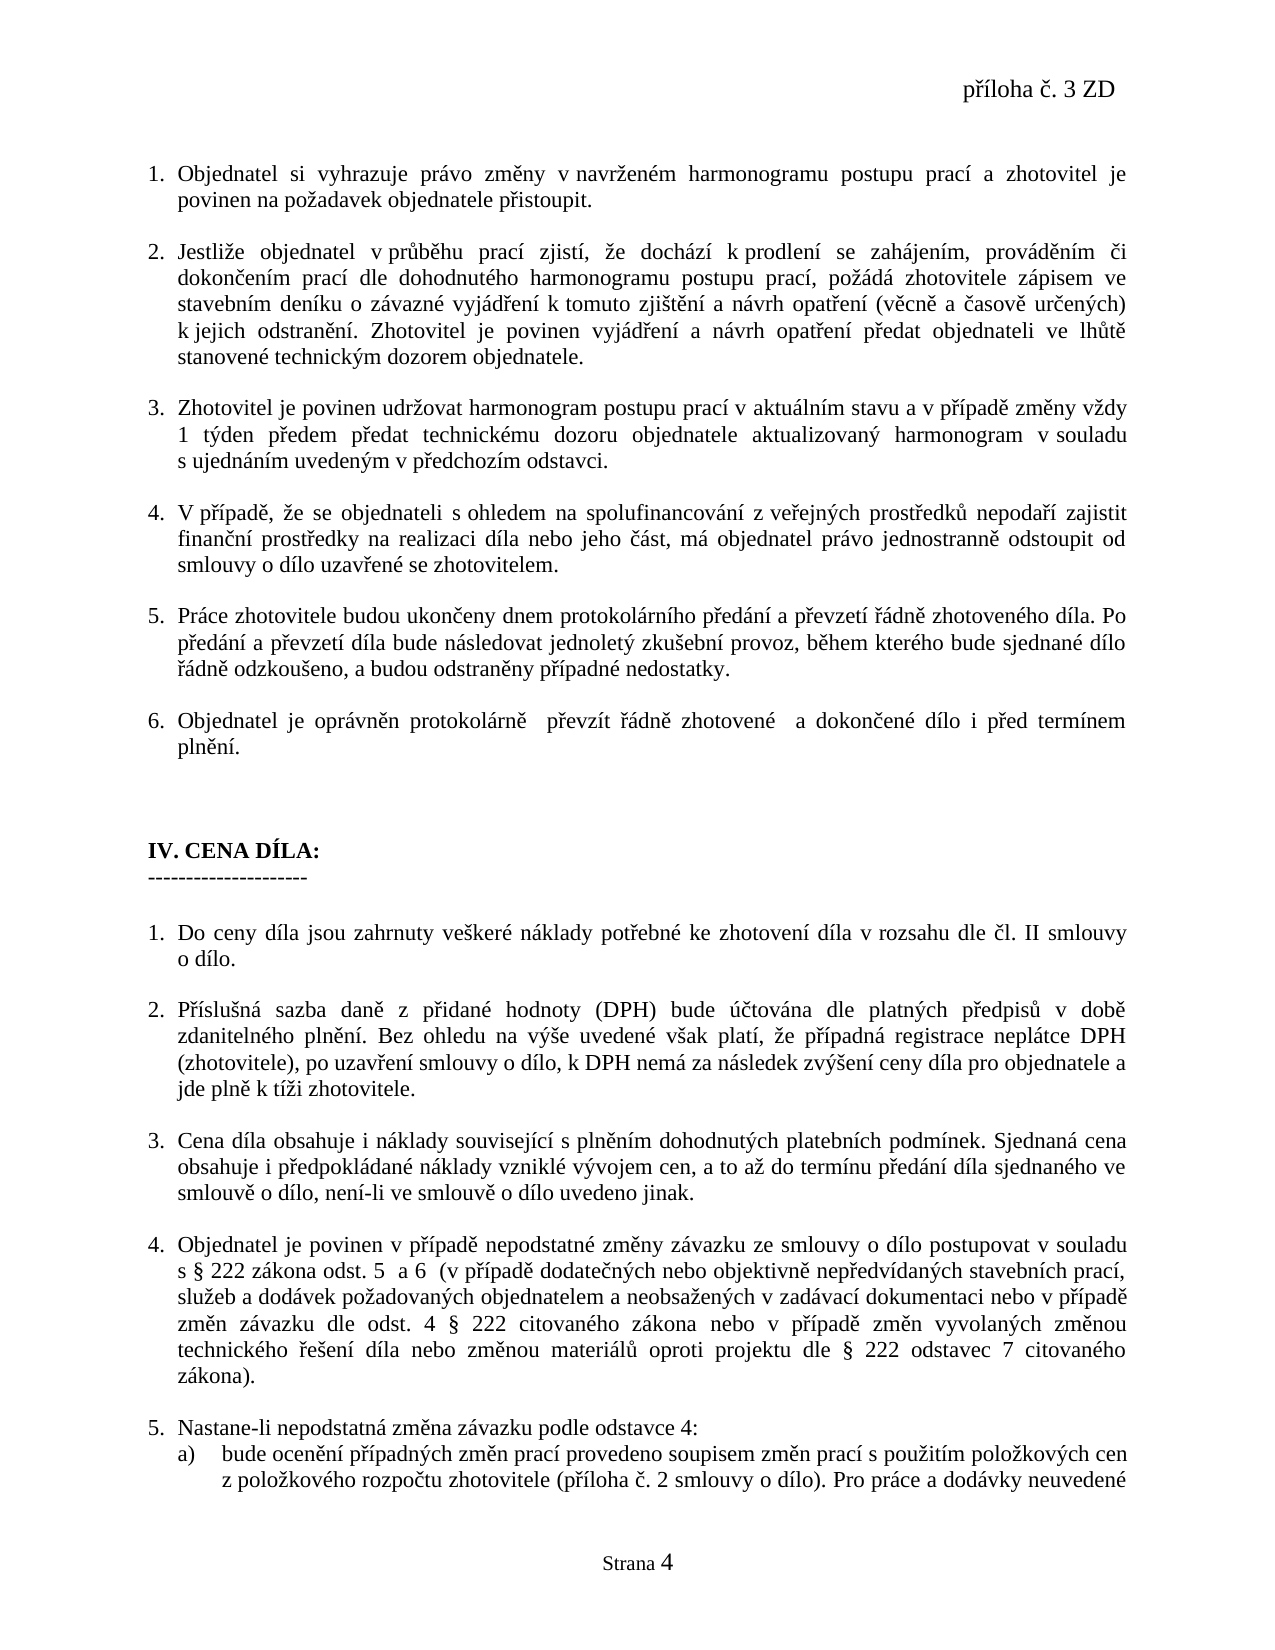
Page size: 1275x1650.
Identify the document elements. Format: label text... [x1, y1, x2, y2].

list Práce zhotovitele budou ukončeny dnem protokolárního předání a převzetí řádně zhotoveného díla. Po předání a převzetí díla bude následovat jednoletý zkušební provoz, během kterého bude sjednané dílo řádně odzkoušeno, a budou odstraněny případné nedostatky. [148, 603, 1127, 682]
text --------------------- [148, 863, 1137, 918]
list Příslušná sazba daně z přidané hodnoty (DPH) bude účtována dle platných předpisů v době zdanitelného plnění. Bez ohledu na výše uvedené však platí, že případná registrace neplátce DPH (zhotovitele), po uzavření smlouvy o dílo, k DPH nemá za následek zvýšení ceny díla pro objednatele a jde plně k tíži zhotovitele. [148, 996, 1127, 1102]
list V případě, že se objednateli s ohledem na spolufinancování z veřejných prostředků nepodaří zajistit finanční prostředky na realizaci díla nebo jeho část, má objednatel právo jednostranně odstoupit od smlouvy o dílo uzavřené se zhotovitelem. [148, 498, 1127, 578]
list Objednatel si vyhrazuje právo změny v navrženém harmonogramu postupu prací a zhotovitel je povinen na požadavek objednatele přistoupit. [148, 160, 1127, 213]
list Zhotovitel je povinen udržovat harmonogram postupu prací v aktuálním stavu a v případě změny vždy 1 týden předem předat technickému dozoru objednatele aktualizovaný harmonogram v souladu s ujednáním uvedeným v předchozím odstavci. [148, 394, 1127, 473]
list Nastane-li nepodstatná změna závazku podle odstavce 4: [148, 1414, 1127, 1440]
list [177, 1440, 1127, 1493]
list Do ceny díla jsou zahrnuty veškeré náklady potřebné ke zhotovení díla v rozsahu dle čl. II smlouvy o dílo. [148, 918, 1127, 971]
list Objednatel je povinen v případě nepodstatné změny závazku ze smlouvy o dílo postupovat v souladu s § 222 zákona odst. 5 a 6 (v případě dodatečných nebo objektivně nepředvídaných stavebních prací, služeb a dodávek požadovaných objednatelem a neobsažených v zadávací dokumentaci nebo v případě změn závazku dle odst. 4 § 222 citovaného zákona nebo v případě změn vyvolaných změnou technického řešení díla nebo změnou materiálů oproti projektu dle § 222 odstavec 7 citovaného zákona). [148, 1231, 1127, 1389]
list Objednatel je oprávněn protokolárně převzít řádně zhotovené a dokončené dílo i před termínem plnění. [148, 707, 1127, 759]
list Jestliže objednatel v průběhu prací zjistí, že dochází k prodlení se zahájením, prováděním či dokončením prací dle dohodnutého harmonogramu postupu prací, požádá zhotovitele zápisem ve stavebním deníku o závazné vyjádření k tomuto zjištění a návrh opatření (věcně a časově určených) k jejich odstranění. Zhotovitel je povinen vyjádření a návrh opatření předat objednateli ve lhůtě stanovené technickým dozorem objednatele. [148, 238, 1127, 369]
text IV. CENA DÍLA: [148, 837, 1137, 863]
list Cena díla obsahuje i náklady související s plněním dohodnutých platebních podmínek. Sjednaná cena obsahuje i předpokládané náklady vzniklé vývojem cen, a to až do termínu předání díla sjednaného ve smlouvě o dílo, není-li ve smlouvě o dílo uvedeno jinak. [148, 1127, 1127, 1206]
